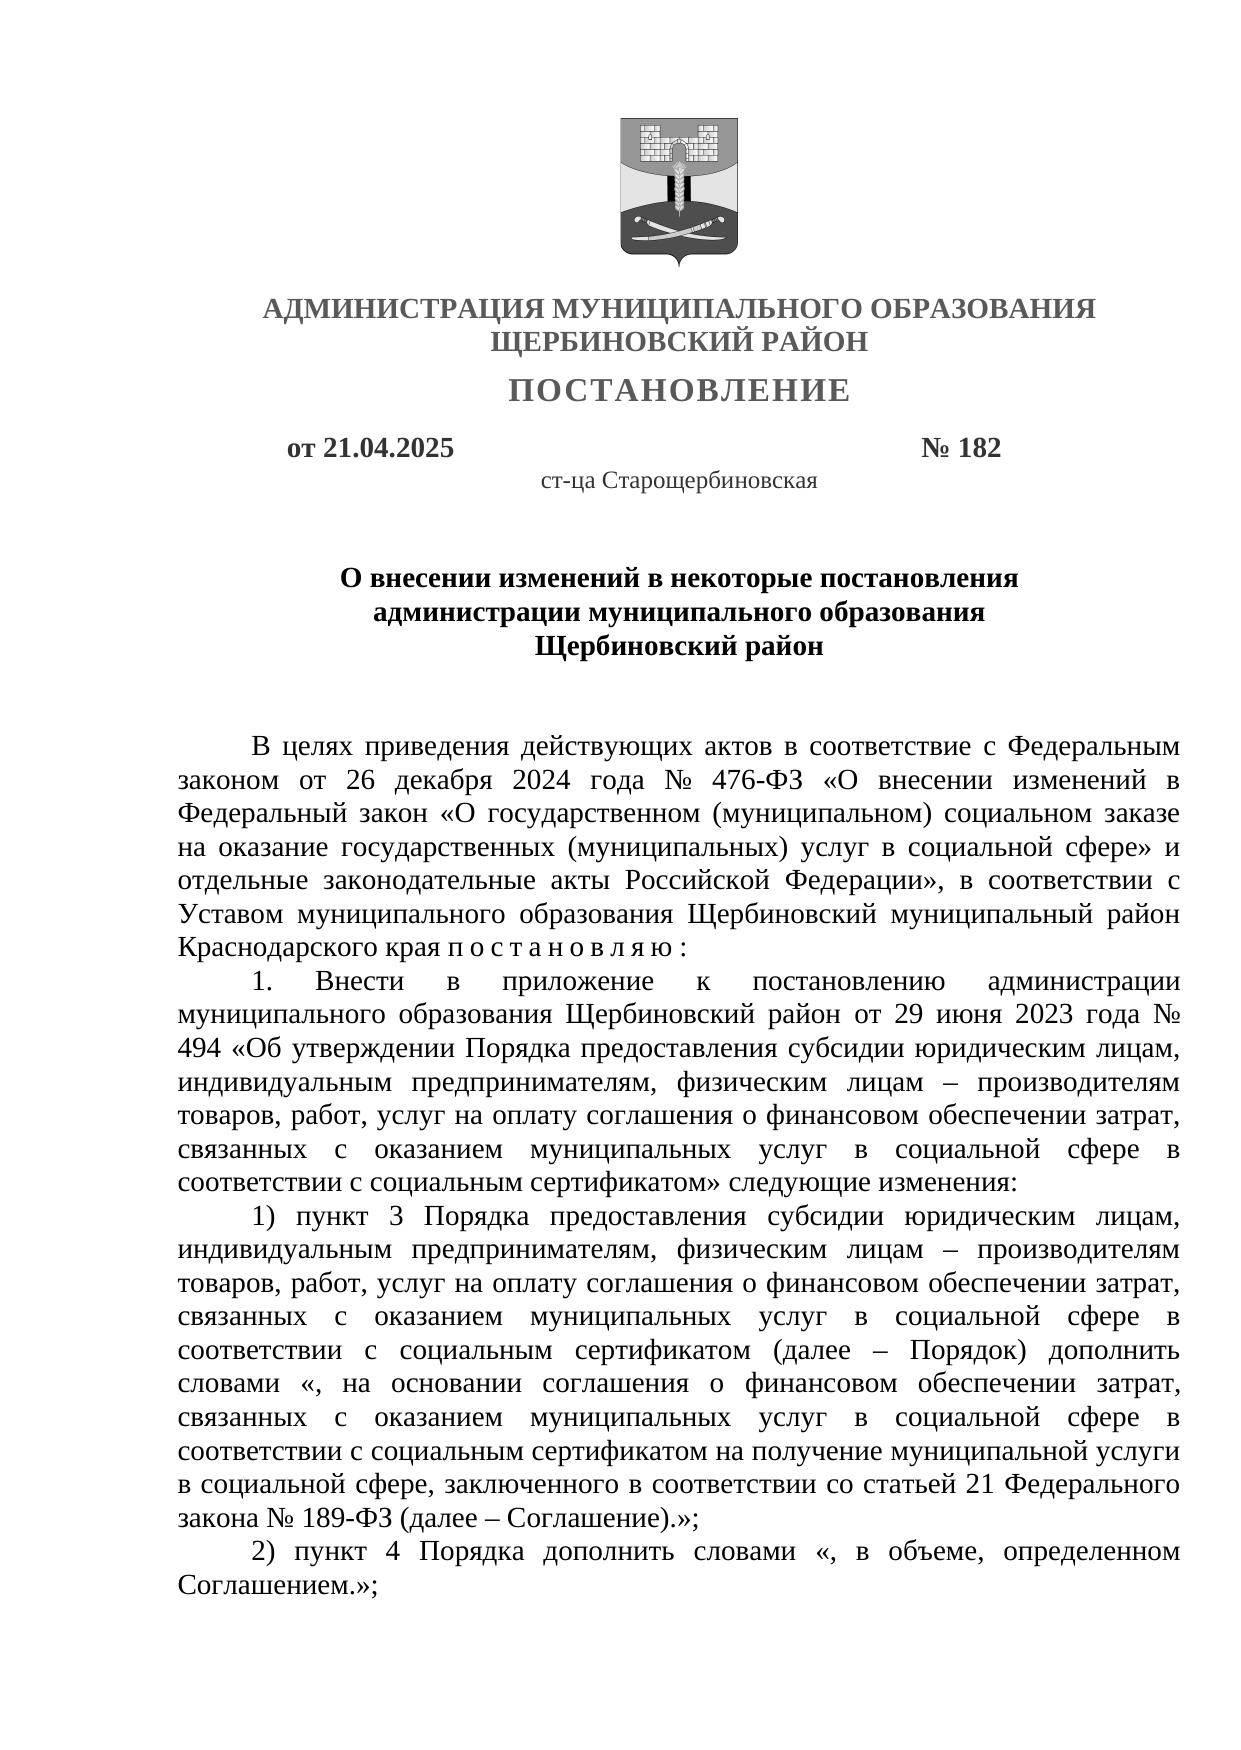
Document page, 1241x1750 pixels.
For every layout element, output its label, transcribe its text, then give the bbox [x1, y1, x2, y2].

table_cell № 182 [679, 429, 1181, 464]
text администрации муниципального образования [177, 594, 1181, 628]
text Щербиновский район [177, 628, 1181, 661]
table_header АДМИНИСТРАЦИЯ МУНИЦИПАЛЬНОГО ОБРАЗОВАНИЯ ЩЕРБИНОВСКИЙ РАЙОН ПОСТАНОВЛЕНИЕ [177, 118, 1181, 272]
text О внесении изменений в некоторые постановления [177, 561, 1181, 594]
text В целях приведения действующих актов в соответствие с Федеральным законом от 26 декабря 2024 года № 476-ФЗ «О внесении изменений в Федеральный закон «О государственном (муниципальном) социальном заказе на оказание государственных (муниципальных) услуг в социальной сфере» и отдельные законодательные акты Российской Федерации», в соответствии с Уставом муниципального образования Щербиновский муниципальный район Краснодарского края постановляю: [177, 728, 1181, 963]
table_cell от 21.04.2025 [177, 429, 679, 464]
text 1. Внести в приложение к постановлению администрации муниципального образования Щербиновский район от 29 июня 2023 года № 494 «Об утверждении Порядка предоставления субсидии юридическим лицам, индивидуальным предпринимателям, физическим лицам – производителям товаров, работ, услуг на оплату соглашения о финансовом обеспечении затрат, связанных с оказанием муниципальных услуг в социальной сфере в соответствии с социальным сертификатом» следующие изменения: [177, 963, 1181, 1198]
table_cell ст-ца Старощербиновская [177, 464, 1181, 493]
table_cell АДМИНИСТРАЦИЯ МУНИЦИПАЛЬНОГО ОБРАЗОВАНИЯ ЩЕРБИНОВСКИЙ РАЙОН ПОСТАНОВЛЕНИЕ [177, 272, 1181, 428]
text 2) пункт 4 Порядка дополнить словами «, в объеме, определенном Соглашением.»; [177, 1533, 1181, 1600]
text 1) пункт 3 Порядка предоставления субсидии юридическим лицам, индивидуальным предпринимателям, физическим лицам – производителям товаров, работ, услуг на оплату соглашения о финансовом обеспечении затрат, связанных с оказанием муниципальных услуг в социальной сфере в соответствии с социальным сертификатом (далее – Порядок) дополнить словами «, на основании соглашения о финансовом обеспечении затрат, связанных с оказанием муниципальных услуг в социальной сфере в соответствии с социальным сертификатом на получение муниципальной услуги в социальной сфере, заключенного в соответствии со статьей 21 Федерального закона № 189-ФЗ (далее – Соглашение).»; [177, 1198, 1181, 1533]
